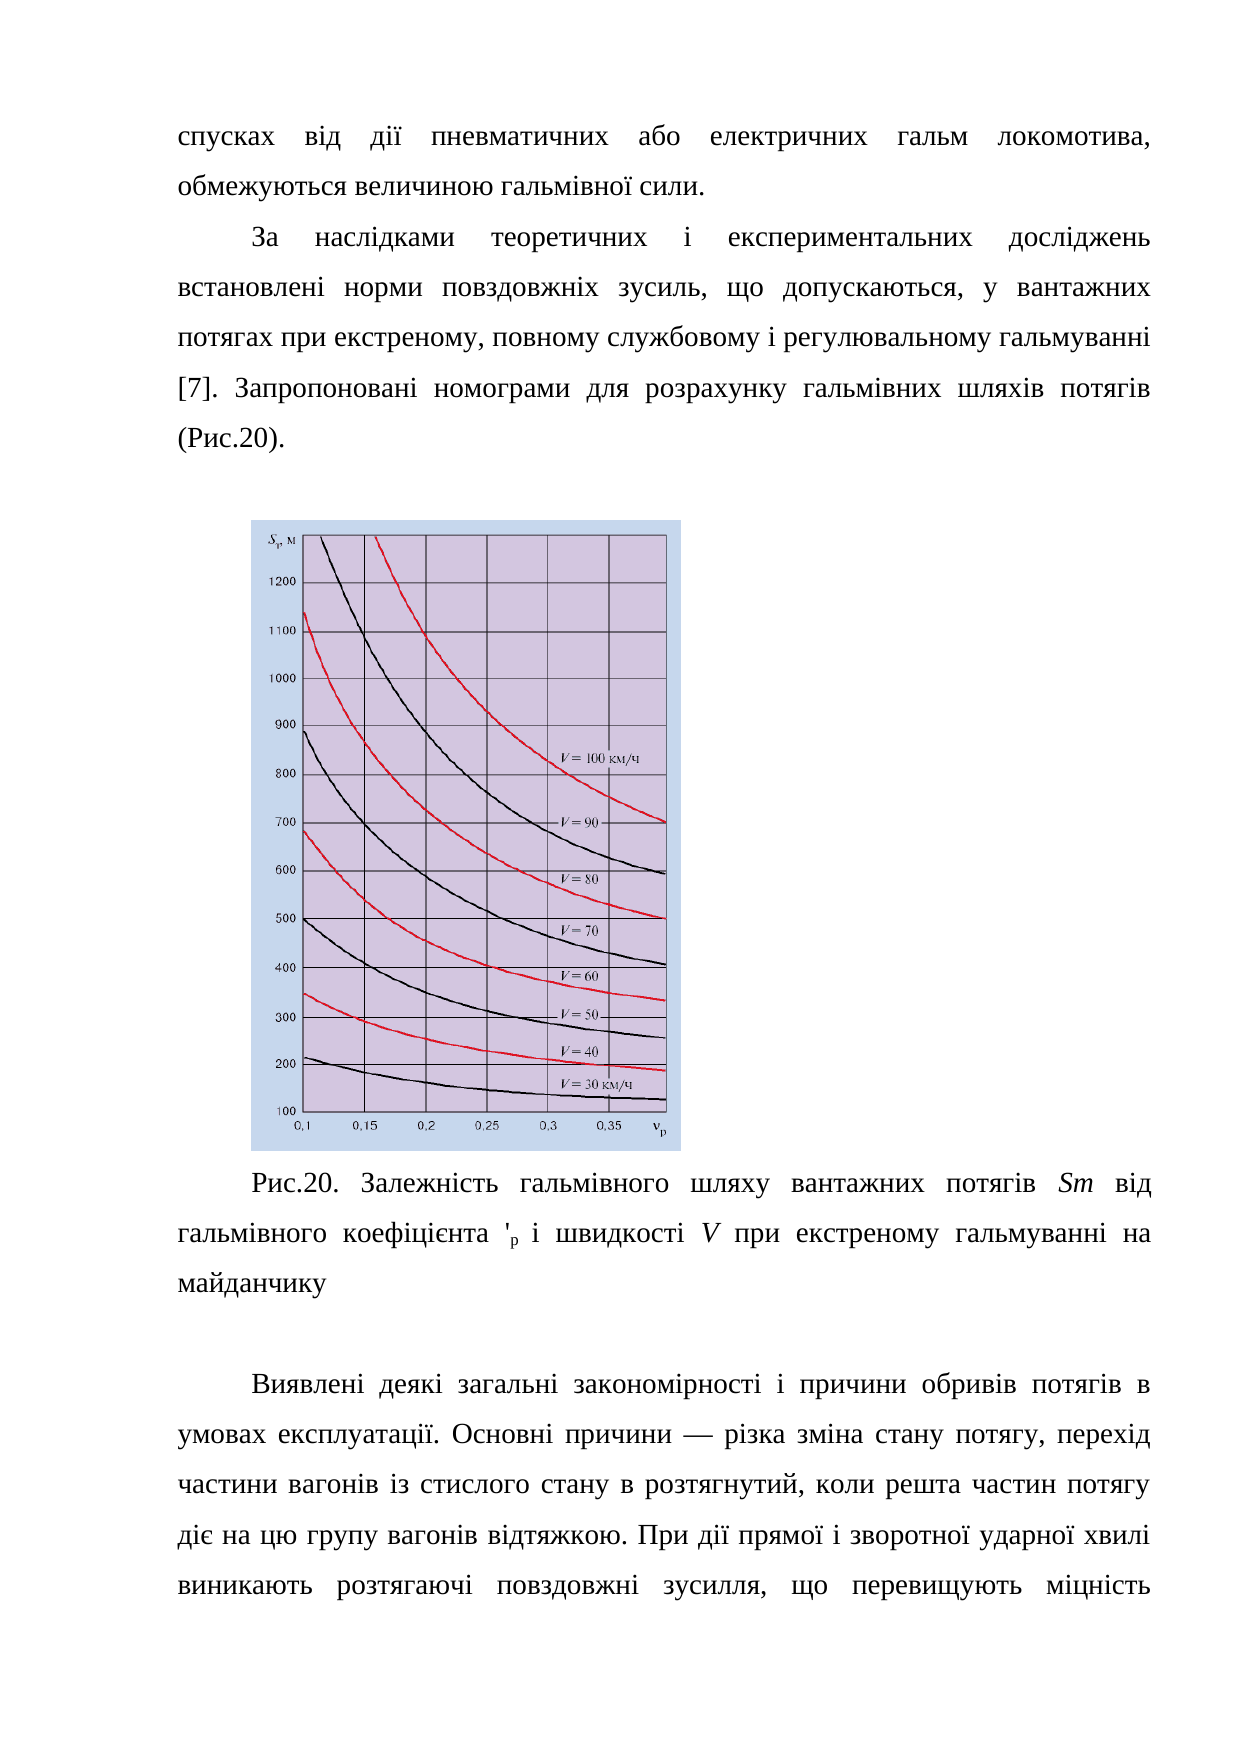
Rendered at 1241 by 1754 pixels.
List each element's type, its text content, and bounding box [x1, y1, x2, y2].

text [177, 1366, 1152, 1601]
picture [251, 520, 681, 1151]
text За наслідками теоретичних і експериментальних досліджень встановлені норми повздовжніх зусиль, що допускаються, у вантажних потягах при екстреному, повному службовому і регулювальному гальмуванні [7]. Запропоновані номограми для розрахунку гальмівних шляхів потягів (Рис.20). [177, 219, 1152, 453]
text Рис.20. Залежність гальмівного шляху вантажних потягів Sт від гальмівного коефіцієнта 'р і швидкості V при екстреному гальмуванні на майданчику [177, 1165, 1152, 1299]
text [177, 118, 1152, 202]
